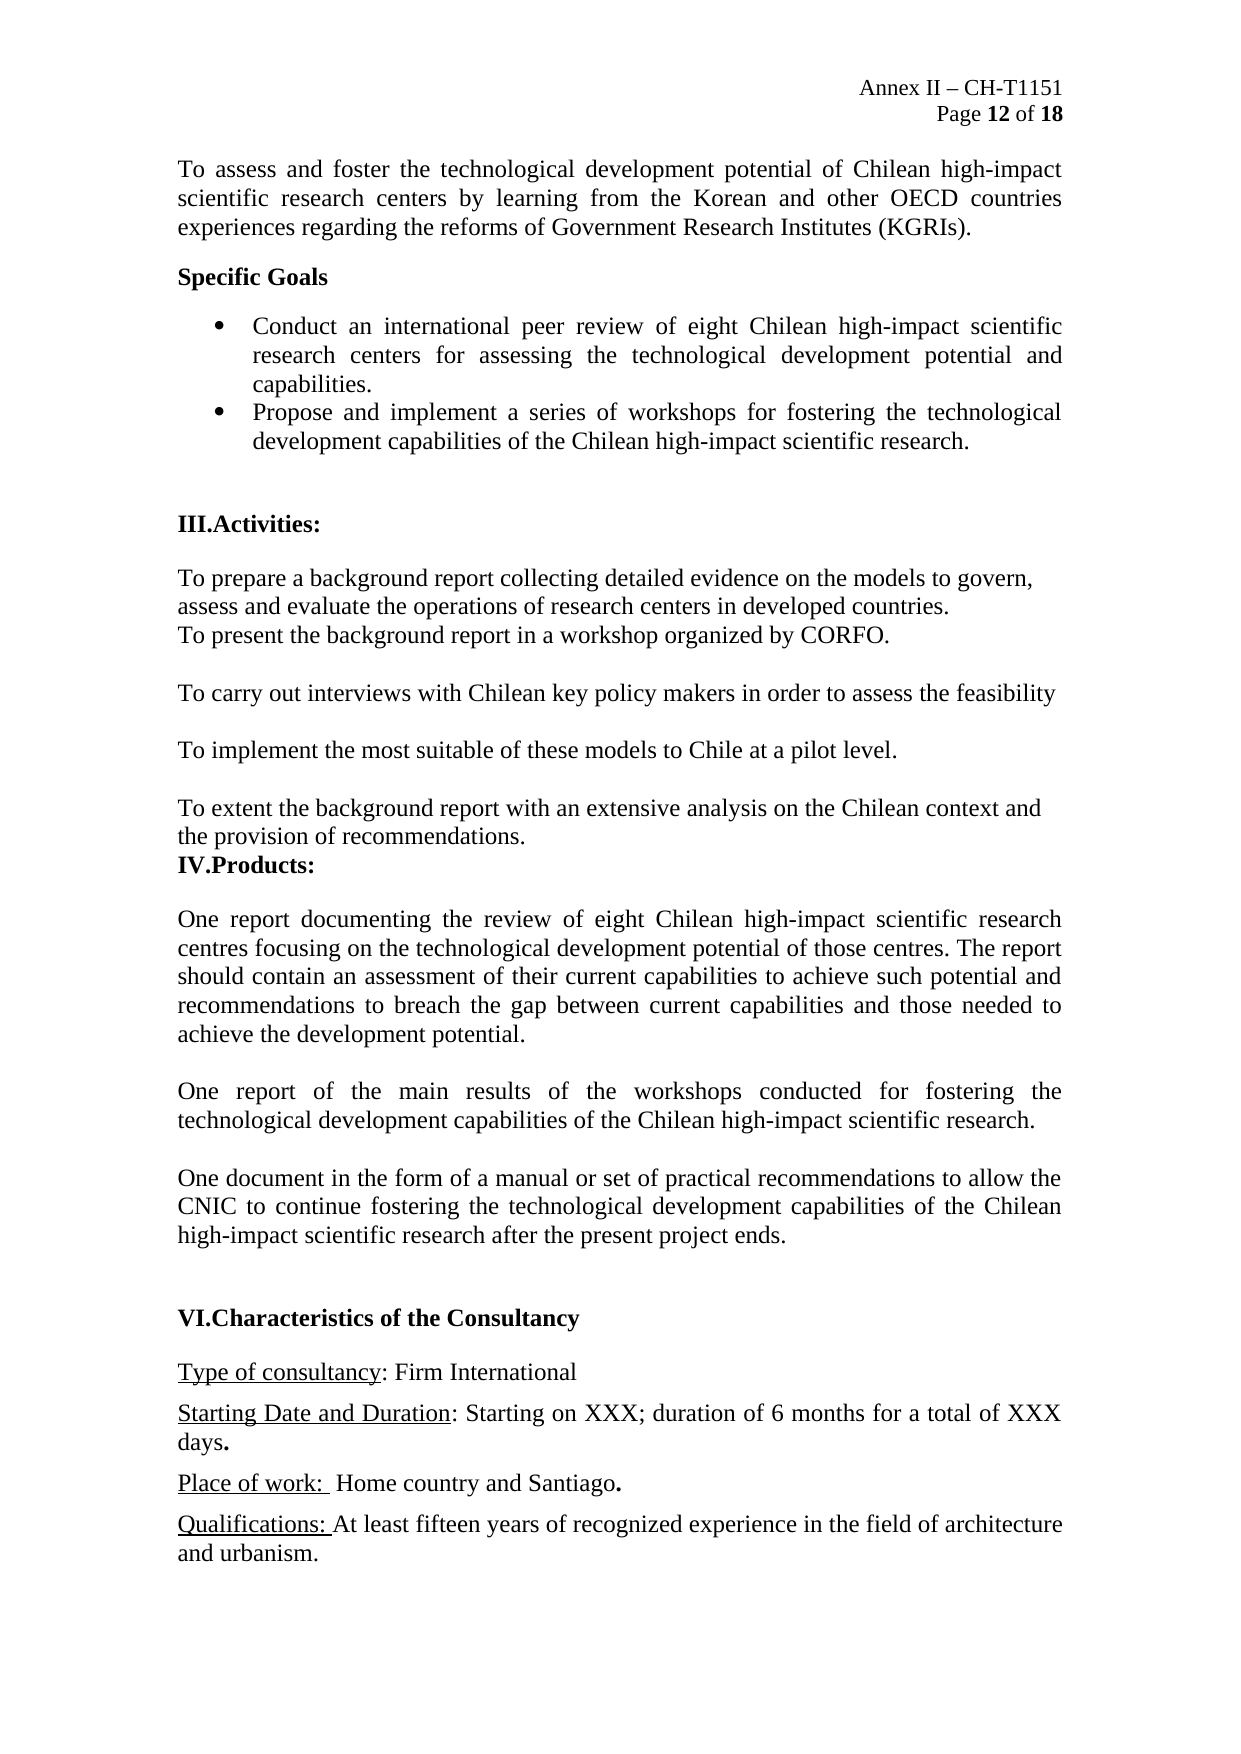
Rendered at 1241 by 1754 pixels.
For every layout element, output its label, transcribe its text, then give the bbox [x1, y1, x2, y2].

text Specific Goals [177, 262, 1063, 290]
list Place of work: Home country and Santiago. [177, 1468, 1063, 1497]
text To prepare a background report collecting detailed evidence on the models to govern, assess and evaluate the operations of research centers in developed countries. [177, 563, 1063, 620]
text III.Activities: [177, 509, 1063, 537]
text One document in the form of a manual or set of practical recommendations to allow the CNIC to continue fostering the technological development capabilities of the Chilean high-impact scientific research after the present project ends. [177, 1163, 1063, 1249]
text VI.Characteristics of the Consultancy [177, 1303, 1063, 1332]
list Conduct an international peer review of eight Chilean high-impact scientific research centers for assessing the technological development potential and capabilities. [215, 311, 1063, 397]
text One report of the main results of the workshops conducted for fostering the technological development capabilities of the Chilean high-impact scientific research. [177, 1076, 1063, 1134]
text To assess and foster the technological development potential of Chilean high-impact scientific research centers by learning from the Korean and other OECD countries experiences regarding the reforms of Government Research Institutes (KGRIs). [177, 154, 1063, 241]
list Type of consultancy: Firm International [177, 1357, 1063, 1385]
list Propose and implement a series of workshops for fostering the technological development capabilities of the Chilean high-impact scientific research. [215, 397, 1063, 455]
list Starting Date and Duration: Starting on XXX; duration of 6 months for a total of XXX days. [177, 1398, 1063, 1455]
list To carry out interviews with Chilean key policy makers in order to assess the feasibility [177, 678, 1063, 706]
text IV.Products: [177, 850, 1063, 879]
list To implement the most suitable of these models to Chile at a pilot level. [177, 735, 1063, 764]
list To present the background report in a workshop organized by CORFO. [177, 620, 1063, 649]
list Qualifications: At least fifteen years of recognized experience in the field of architecture and urbanism. [177, 1509, 1063, 1567]
list To extent the background report with an extensive analysis on the Chilean context and the provision of recommendations. [177, 793, 1063, 850]
text One report documenting the review of eight Chilean high-impact scientific research centres focusing on the technological development potential of those centres. The report should contain an assessment of their current capabilities to achieve such potential and recommendations to breach the gap between current capabilities and those needed to achieve the development potential. [177, 904, 1063, 1048]
